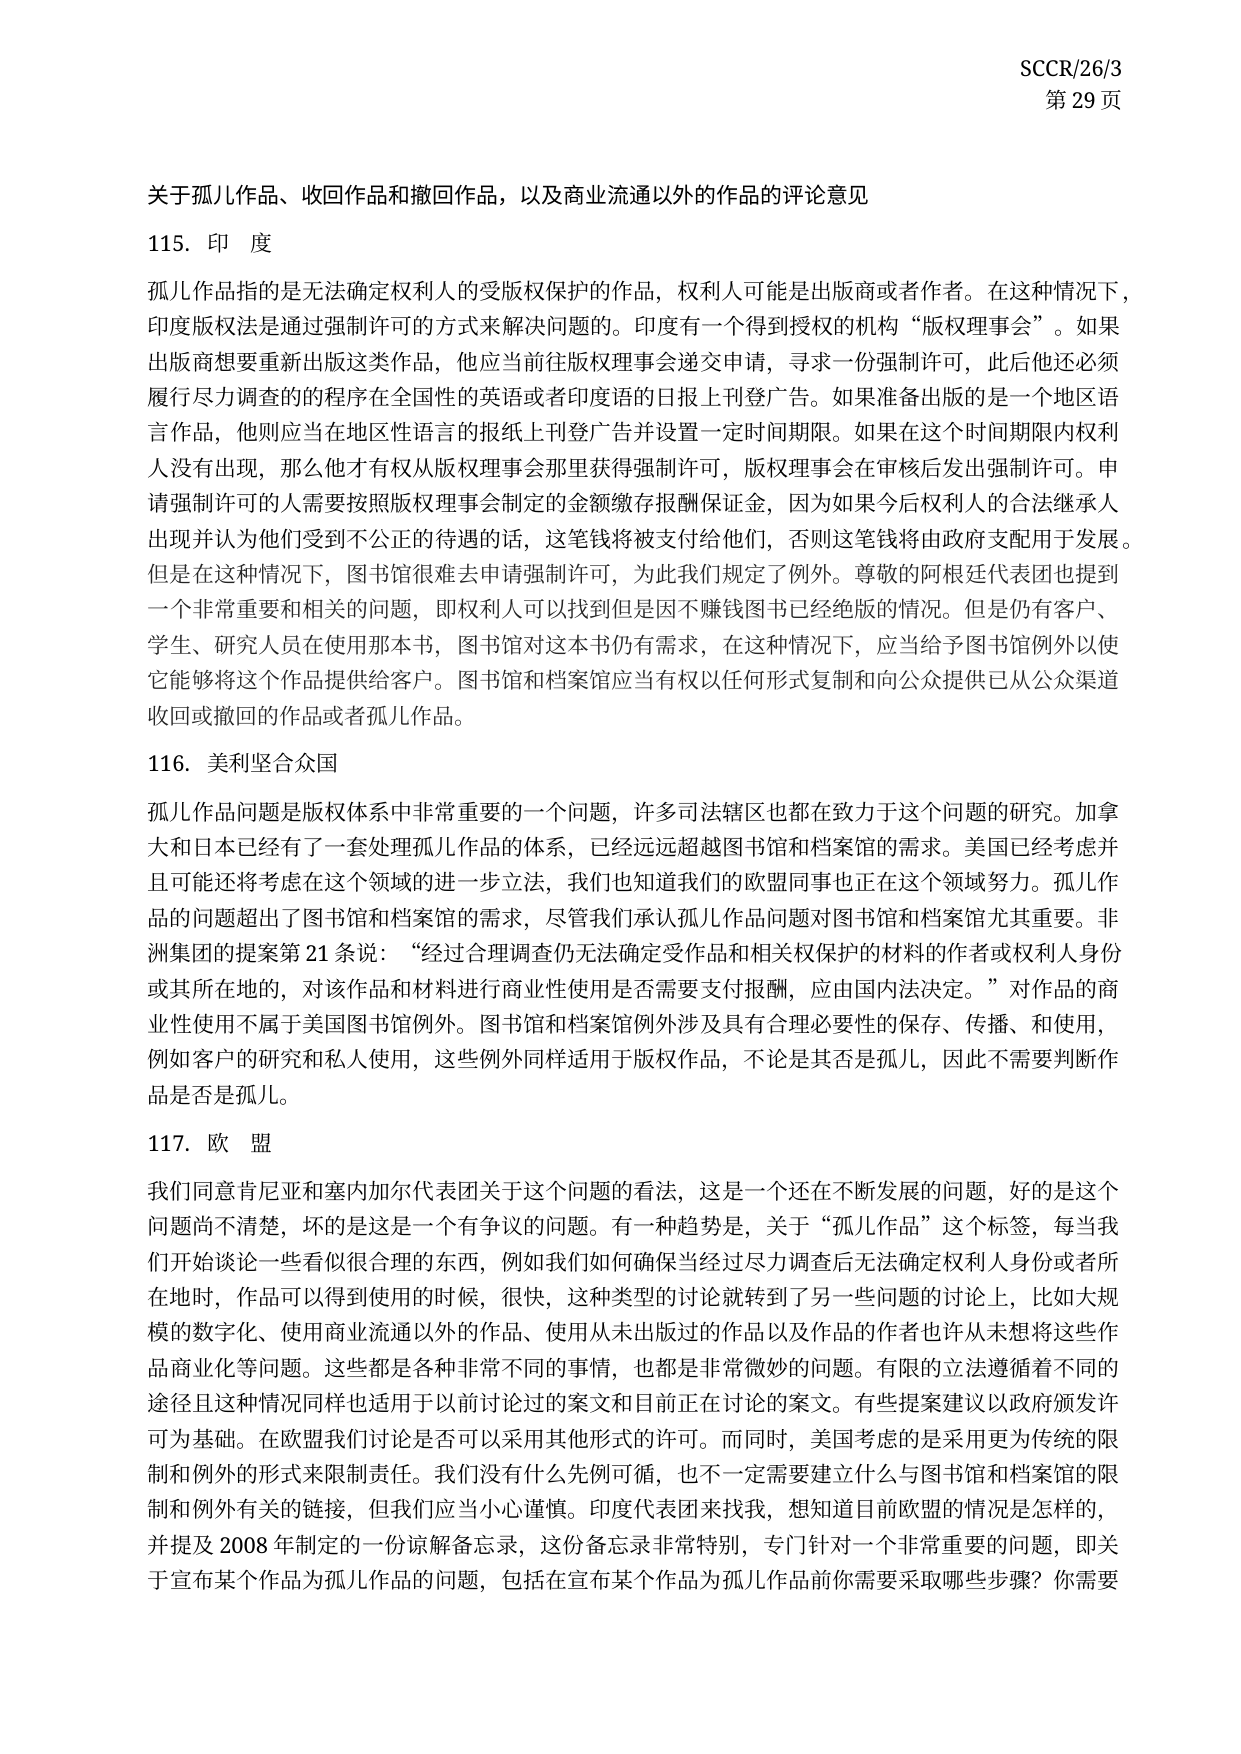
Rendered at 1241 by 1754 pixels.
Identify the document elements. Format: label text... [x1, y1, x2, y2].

text 孤儿作品指的是无法确定权利人的受版权保护的作品，权利人可能是出版商或者作者。在这种情况下，印度版权法是通过强制许可的方式来解决问题的。印度有一个得到授权的机构“版权理事会”。如果出版商想要重新出版这类作品，他应当前往版权理事会递交申请，寻求一份强制许可，此后他还必须履行尽力调查的的程序在全国性的英语或者印度语的日报上刊登广告。如果准备出版的是一个地区语言作品，他则应当在地区性语言的报纸上刊登广告并设置一定时间期限。如果在这个时间期限内权利人没有出现，那么他才有权从版权理事会那里获得强制许可，版权理事会在审核后发出强制许可。申请强制许可的人需要按照版权理事会制定的金额缴存报酬保证金，因为如果今后权利人的合法继承人出现并认为他们受到不公正的待遇的话，这笔钱将被支付给他们，否则这笔钱将由政府支配用于发展。但是在这种情况下，图书馆很难去申请强制许可，为此我们规定了例外。尊敬的阿根廷代表团也提到一个非常重要和相关的问题，即权利人可以找到但是因不赚钱图书已经绝版的情况。但是仍有客户、学生、研究人员在使用那本书，图书馆对这本书仍有需求，在这种情况下，应当给予图书馆例外以使它能够将这个作品提供给客户。图书馆和档案馆应当有权以任何形式复制和向公众提供已从公众渠道收回或撤回的作品或者孤儿作品。 [148, 270, 1122, 730]
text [148, 1170, 1122, 1595]
text . 印 度 [148, 222, 1122, 257]
text 关于孤儿作品、收回作品和撤回作品，以及商业流通以外的作品的评论意见 [148, 174, 1122, 209]
text 孤儿作品问题是版权体系中非常重要的一个问题，许多司法辖区也都在致力于这个问题的研究。加拿大和日本已经有了一套处理孤儿作品的体系，已经远远超越图书馆和档案馆的需求。美国已经考虑并且可能还将考虑在这个领域的进一步立法，我们也知道我们的欧盟同事也正在这个领域努力。孤儿作品的问题超出了图书馆和档案馆的需求，尽管我们承认孤儿作品问题对图书馆和档案馆尤其重要。非洲集团的提案第21条说：“经过合理调查仍无法确定受作品和相关权保护的材料的作者或权利人身份或其所在地的，对该作品和材料进行商业性使用是否需要支付报酬，应由国内法决定。”对作品的商业性使用不属于美国图书馆例外。图书馆和档案馆例外涉及具有合理必要性的保存、传播、和使用，例如客户的研究和私人使用，这些例外同样适用于版权作品，不论是其否是孤儿，因此不需要判断作品是否是孤儿。 [148, 791, 1122, 1109]
text . 欧 盟 [148, 1122, 1122, 1157]
text . 美利坚合众国 [148, 743, 1122, 778]
